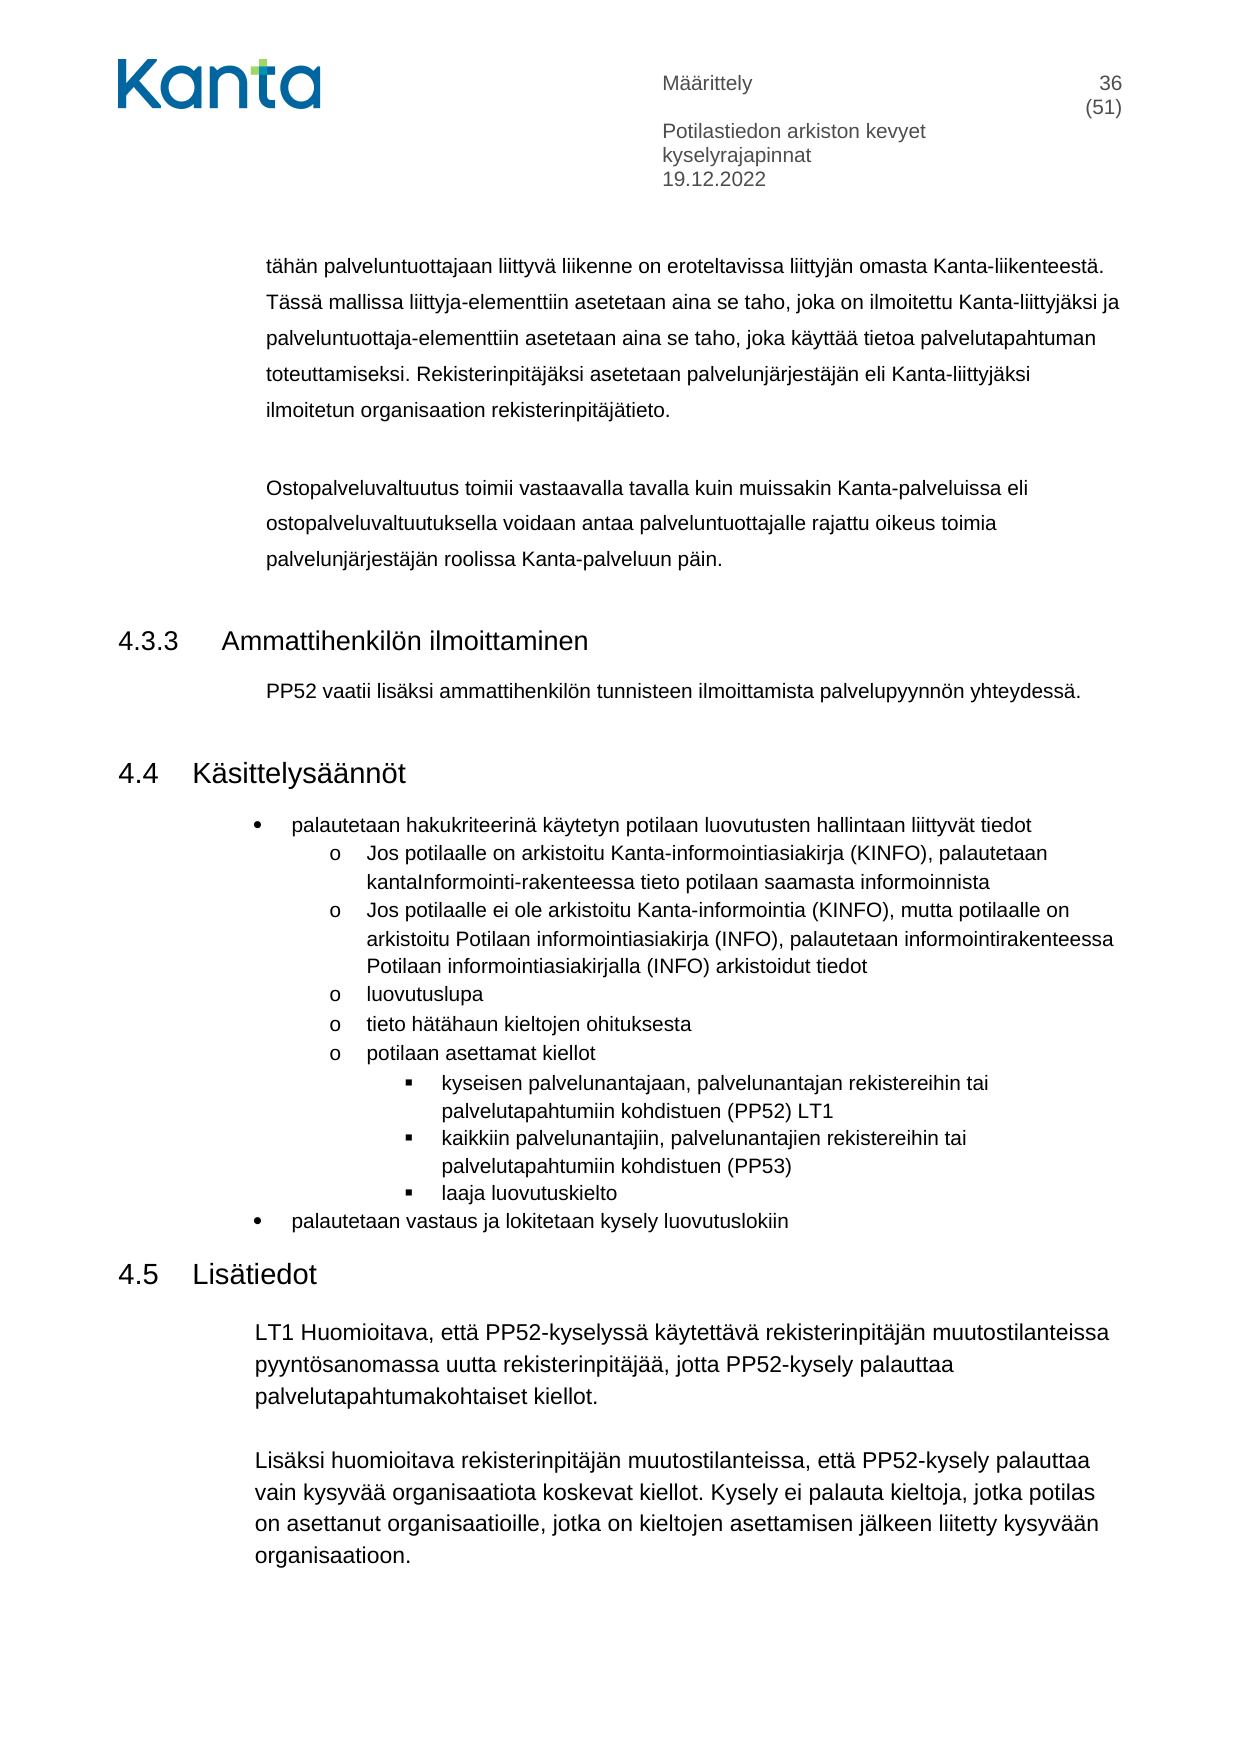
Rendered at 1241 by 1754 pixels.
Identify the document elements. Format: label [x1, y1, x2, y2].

picture [118, 59, 321, 109]
